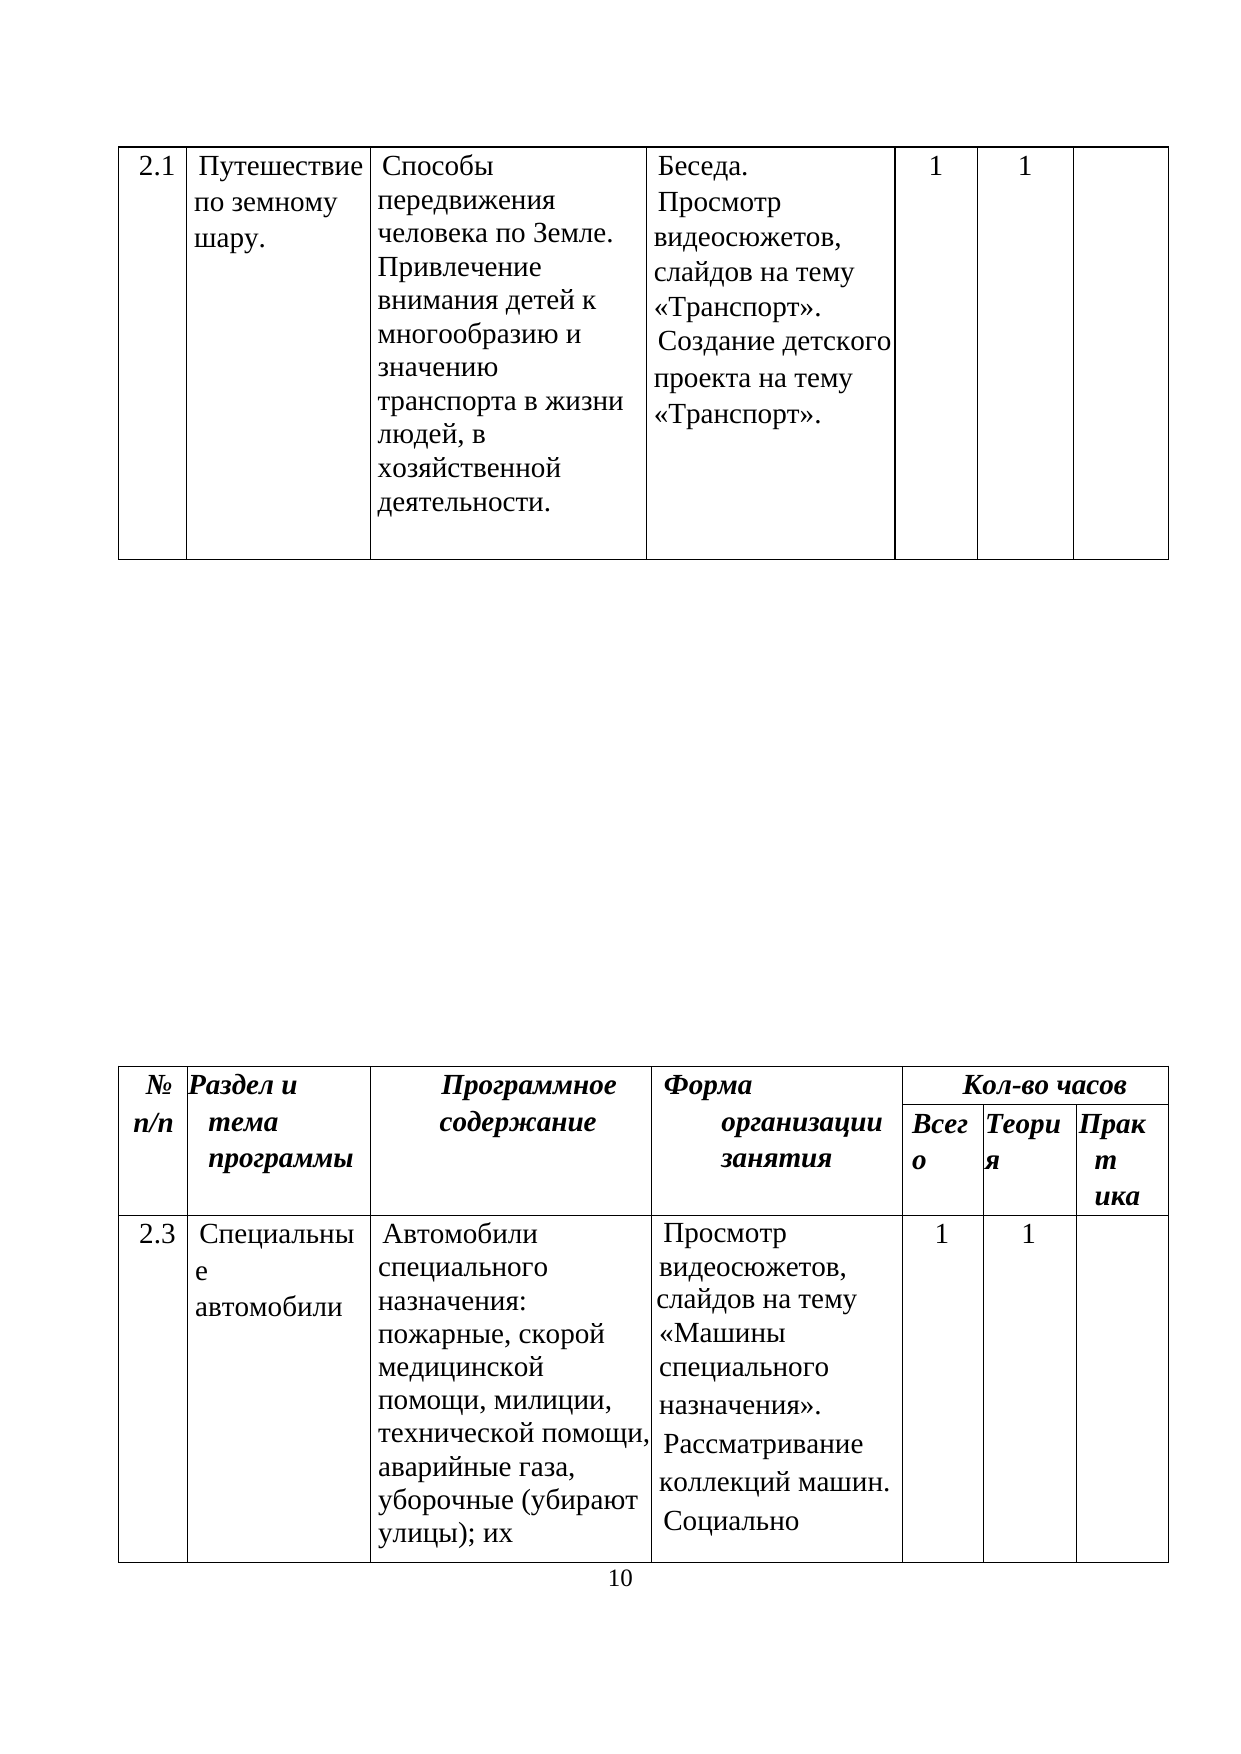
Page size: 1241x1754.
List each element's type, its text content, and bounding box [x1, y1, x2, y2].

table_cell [371, 1216, 651, 1562]
table_cell 1 [978, 148, 1073, 558]
table_header № п/п [119, 1067, 187, 1215]
table_cell Теория [984, 1105, 1076, 1215]
table_cell 1 [896, 148, 977, 558]
table_cell 1 [903, 1216, 983, 1562]
table_header Форма организации занятия [652, 1067, 902, 1215]
table_cell Способы передвижения человека по Земле. Привлечение внимания детей к многообразию и значению транспорта в жизни людей, в хозяйственной деятельности. [371, 148, 646, 558]
table_cell Беседа. Просмотр видеосюжетов, слайдов на тему «Транспорт». Создание детского проекта на тему «Транспорт». [647, 148, 894, 558]
table_cell [1074, 148, 1168, 558]
table_cell 1 [984, 1216, 1076, 1562]
table_header Раздел и тема программы [188, 1067, 370, 1215]
table_cell Путешествие по земному шару. [187, 148, 370, 558]
table_cell Всего [903, 1105, 983, 1215]
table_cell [188, 1216, 370, 1562]
table_cell 2.3 [119, 1216, 187, 1562]
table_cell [652, 1216, 902, 1562]
table_cell [1077, 1216, 1168, 1562]
table_header Программное содержание [371, 1067, 651, 1215]
table_cell Практ ика [1077, 1105, 1168, 1215]
table_header Кол-во часов [903, 1067, 1168, 1104]
table_cell 2.1 [119, 148, 186, 558]
